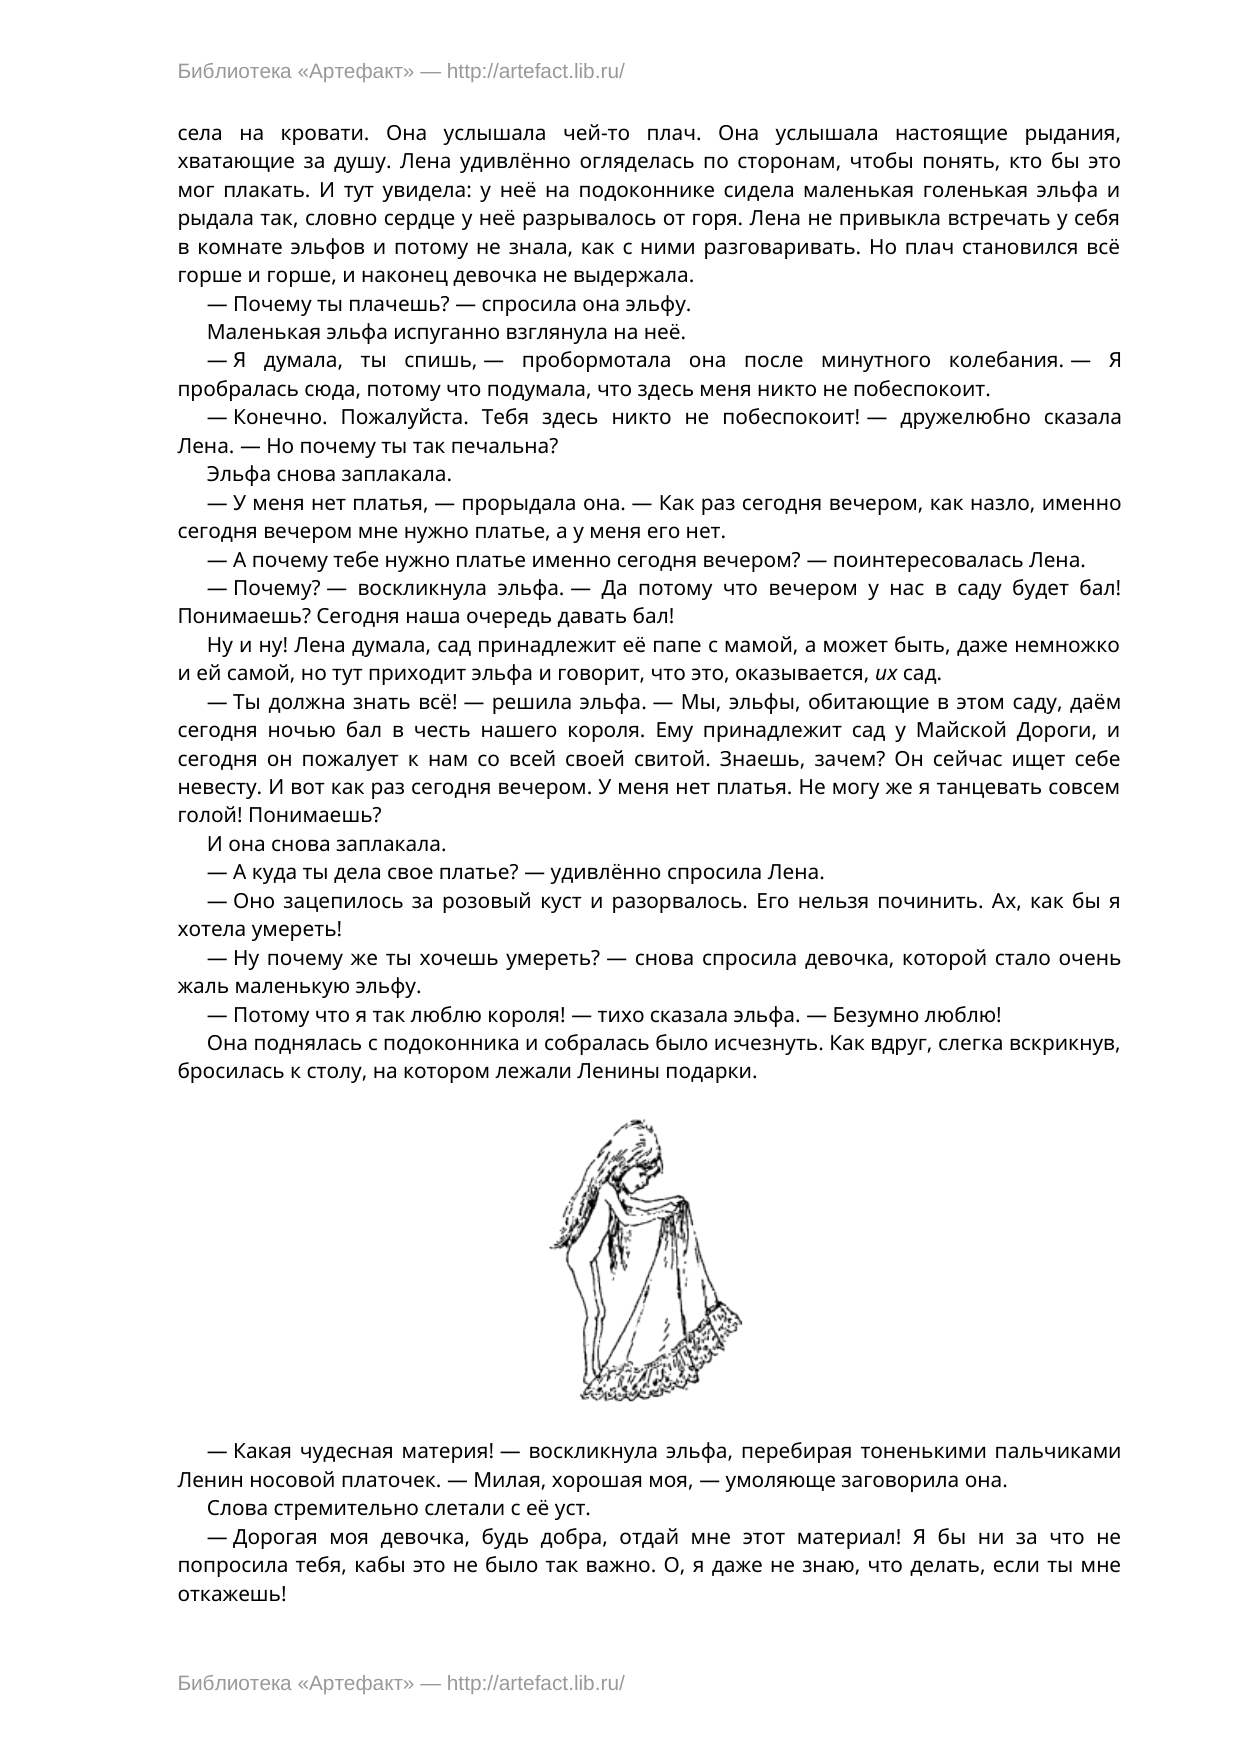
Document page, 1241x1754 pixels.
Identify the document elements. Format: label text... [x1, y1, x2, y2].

text — У меня нет платья, — прорыдала она. — Как раз сегодня вечером, как назло, именно сегодня вечером мне нужно платье, а у меня его нет. [177, 488, 1122, 545]
text — Ты должна знать всё! — решила эльфа. — Мы, эльфы, обитающие в этом саду, даём сегодня ночью бал в честь нашего короля. Ему принадлежит сад у Майской Дороги, и сегодня он пожалует к нам со всей своей свитой. Знаешь, зачем? Он сейчас ищет себе невесту. И вот как раз сегодня вечером. У меня нет платья. Не могу же я танцевать совсем голой! Понимаешь? [177, 687, 1122, 829]
text — Какая чудесная материя! — воскликнула эльфа, перебирая тоненькими пальчиками Ленин носовой платочек. — Милая, хорошая моя, — умоляюще заговорила она. [177, 1436, 1122, 1493]
picture [547, 1113, 752, 1408]
text — Дорогая моя девочка, будь добра, отдай мне этот материал! Я бы ни за что не попросила тебя, кабы это не было так важно. О, я даже не знаю, что делать, если ты мне откажешь! [177, 1522, 1122, 1607]
text — Оно зацепилось за розовый куст и разорвалось. Его нельзя починить. Ах, как бы я хотела умереть! [177, 886, 1122, 943]
text — Почему? — воскликнула эльфа. — Да потому что вечером у нас в саду будет бал! Понимаешь? Сегодня наша очередь давать бал! [177, 573, 1122, 630]
text Слова стремительно слетали с её уст. [177, 1493, 1122, 1522]
text — А почему тебе нужно платье именно сегодня вечером? — поинтересовалась Лена. [177, 545, 1122, 573]
text Она поднялась с подоконника и собралась было исчезнуть. Как вдруг, слегка вскрикнув, бросилась к столу, на котором лежали Ленины подарки. [177, 1028, 1122, 1085]
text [177, 118, 1122, 289]
text Эльфа снова заплакала. [177, 459, 1122, 488]
text — Почему ты плачешь? — спросила она эльфу. [177, 289, 1122, 317]
text — Ну почему же ты хочешь умереть? — снова спросила девочка, которой стало очень жаль маленькую эльфу. [177, 943, 1122, 1000]
text — А куда ты дела свое платье? — удивлённо спросила Лена. [177, 857, 1122, 886]
text Ну и ну! Лена думала, сад принадлежит её папе с мамой, а может быть, даже немножко и ей самой, но тут приходит эльфа и говорит, что это, оказывается, их сад. [177, 630, 1122, 687]
text Маленькая эльфа испуганно взглянула на неё. [177, 317, 1122, 346]
text — Я думала, ты спишь, — пробормотала она после минутного колебания. — Я пробралась сюда, потому что подумала, что здесь меня никто не побеспокоит. [177, 346, 1122, 402]
text И она снова заплакала. [177, 829, 1122, 857]
text — Потому что я так люблю короля! — тихо сказала эльфа. — Безумно люблю! [177, 1000, 1122, 1028]
text — Конечно. Пожалуйста. Тебя здесь никто не побеспокоит! — дружелюбно сказала Лена. — Но почему ты так печальна? [177, 402, 1122, 459]
